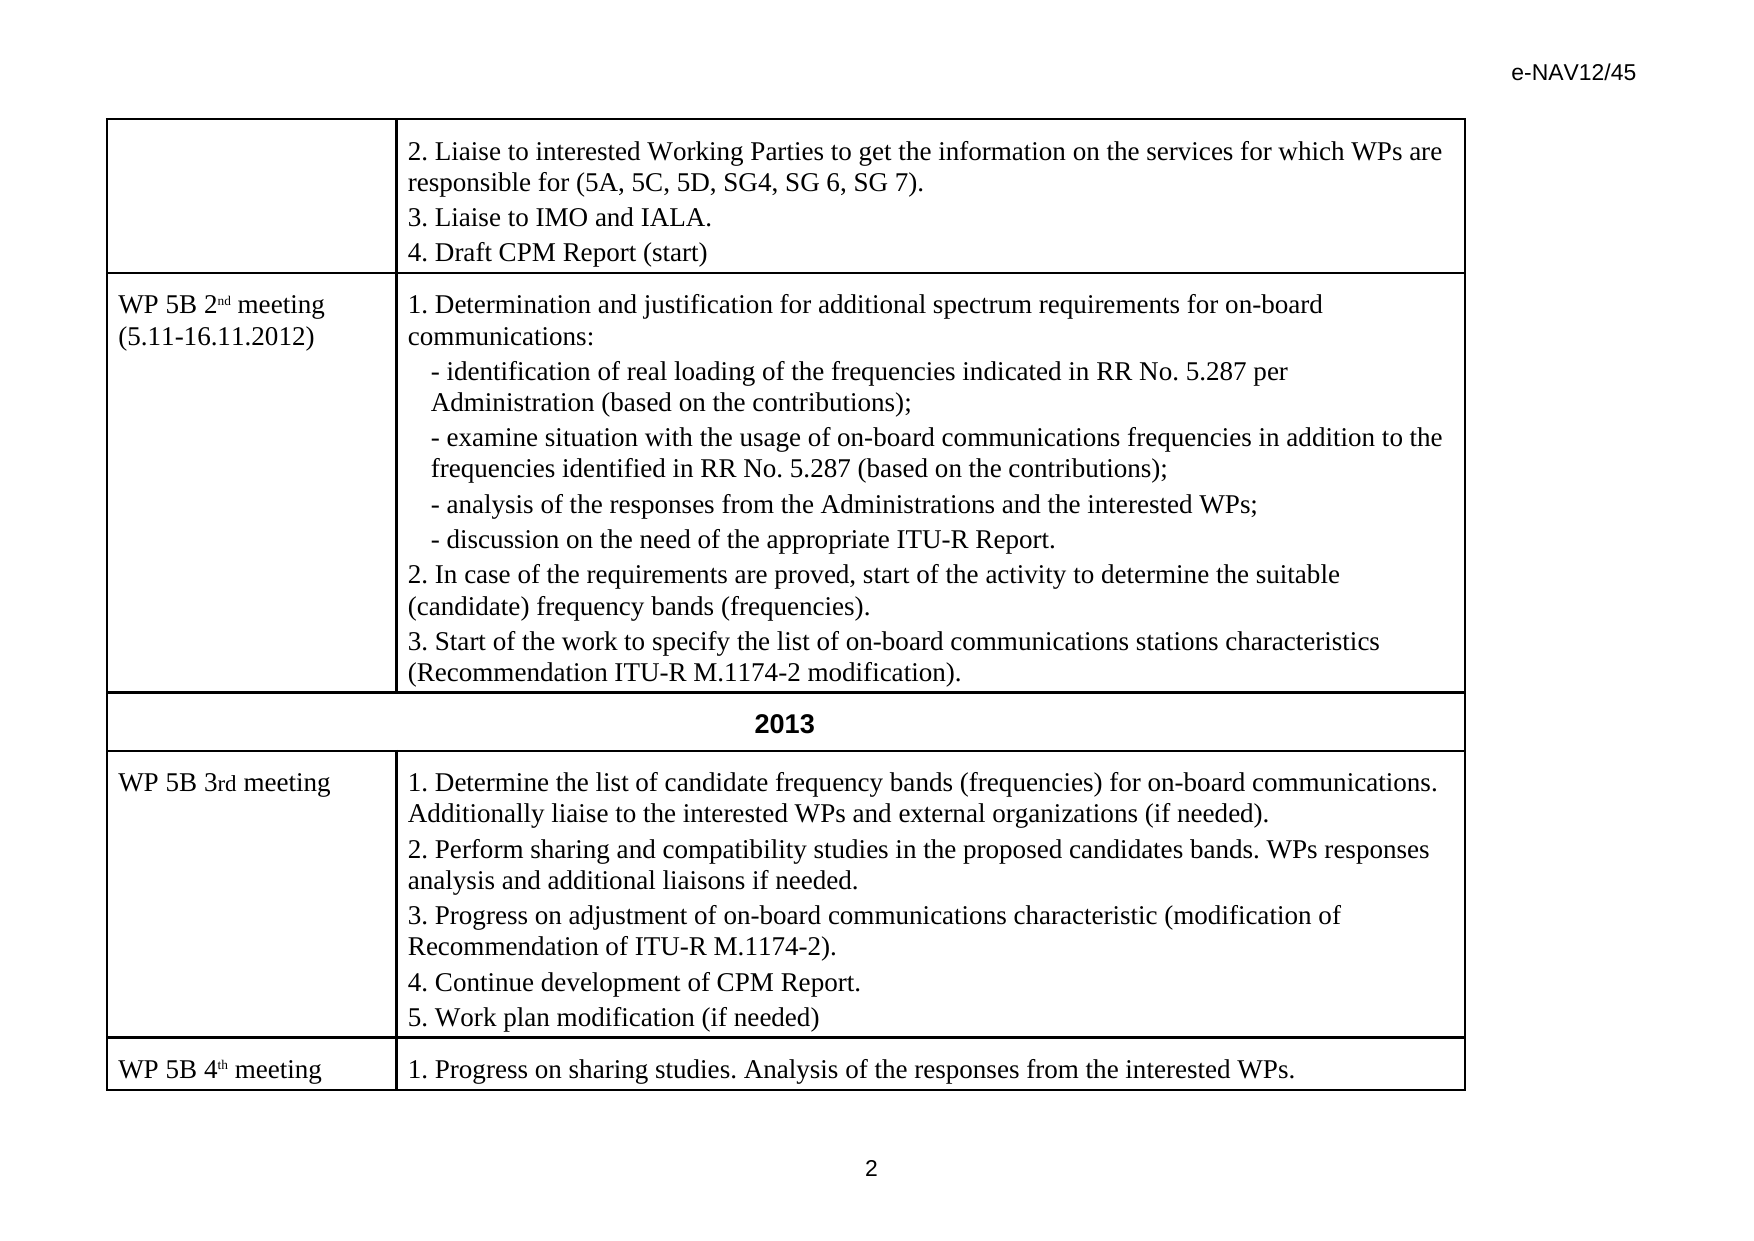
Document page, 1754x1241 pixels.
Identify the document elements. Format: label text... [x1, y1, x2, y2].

table_cell WP 5B 3rd meeting [108, 752, 395, 1036]
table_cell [398, 120, 1464, 272]
table_cell WP 5B 2nd meeting (5.11-16.11.2012) [108, 274, 395, 691]
table_cell WP 5B 4th meeting [108, 1039, 395, 1088]
table_cell 2013 [108, 694, 1464, 750]
table_cell 1. Determination and justification for additional spectrum requirements for on-board communications: - identification of real loading of the frequencies indicated in RR No. 5.287 per Administration (based on the contributions); - examine situation with the usage of on-board communications frequencies in addition to the frequencies identified in RR No. 5.287 (based on the contributions); - analysis of the responses from the Administrations and the interested WPs; - discussion on the need of the appropriate ITU-R Report. 2. In case of the requirements are proved, start of the activity to determine the suitable (candidate) frequency bands (frequencies). 3. Start of the work to specify the list of on-board communications stations characteristics (Recommendation ITU-R M.1174-2 modification). [398, 274, 1464, 691]
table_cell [398, 1039, 1464, 1088]
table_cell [108, 120, 395, 272]
table_cell 1. Determine the list of candidate frequency bands (frequencies) for on-board communications. Additionally liaise to the interested WPs and external organizations (if needed). 2. Perform sharing and compatibility studies in the proposed candidates bands. WPs responses analysis and additional liaisons if needed. 3. Progress on adjustment of on-board communications characteristic (modification of Recommendation of ITU-R M.1174-2). 4. Continue development of CPM Report. 5. Work plan modification (if needed) [398, 752, 1464, 1036]
